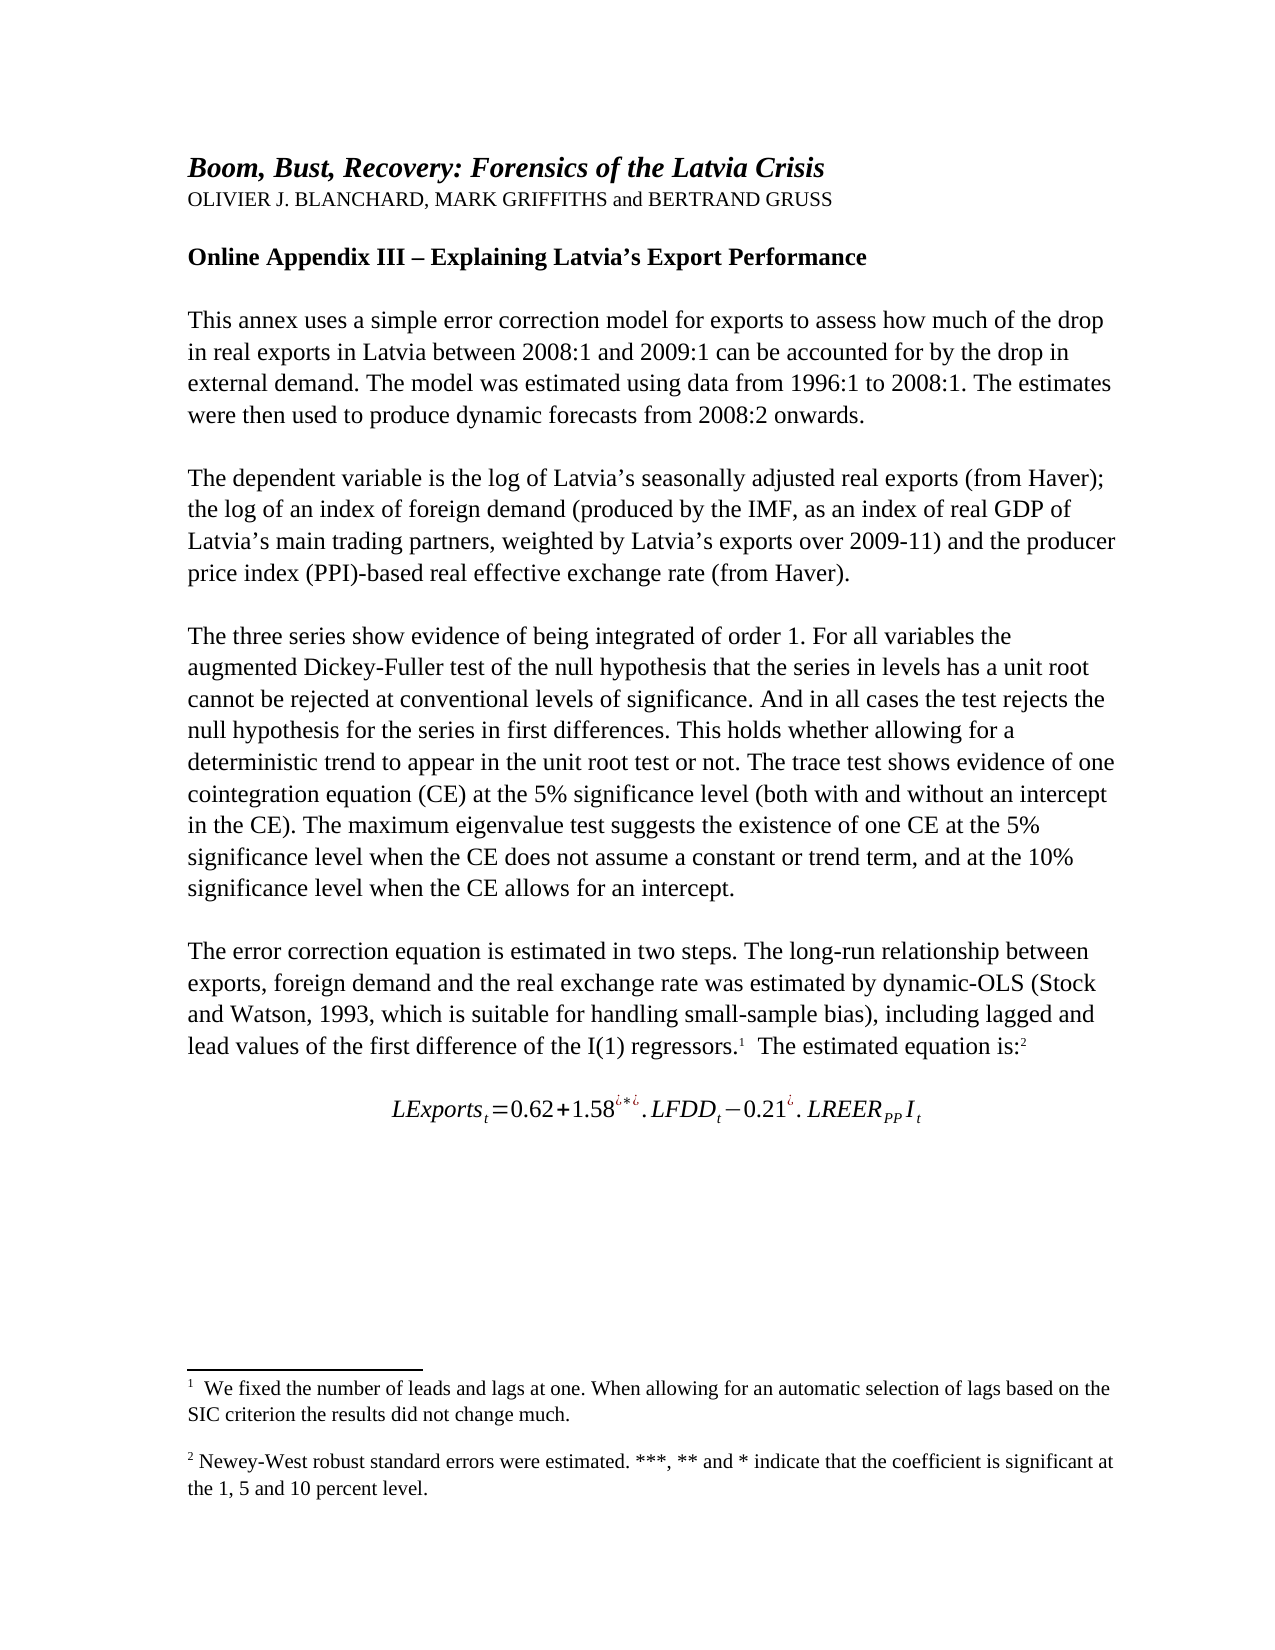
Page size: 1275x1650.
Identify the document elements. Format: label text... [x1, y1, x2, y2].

text Boom, Bust, Recovery: Forensics of the Latvia Crisis [187, 150, 1125, 183]
text The three series show evidence of being integrated of order 1. For all variables the augmented Dickey-Fuller test of the null hypothesis that the series in levels has a unit root cannot be rejected at conventional levels of significance. And in all cases the test rejects the null hypothesis for the series in first differences. This holds whether allowing for a deterministic trend to appear in the unit root test or not. The trace test shows evidence of one cointegration equation (CE) at the 5% significance level (both with and without an intercept in the CE). The maximum eigenvalue test suggests the existence of one CE at the 5% significance level when the CE does not assume a constant or trend term, and at the 10% significance level when the CE allows for an intercept. [187, 621, 1125, 902]
text The dependent variable is the log of Latvia’s seasonally adjusted real exports (from Haver); the log of an index of foreign demand (produced by the IMF, as an index of real GDP of Latvia’s main trading partners, weighted by Latvia’s exports over 2009-11) and the producer price index (PPI)-based real effective exchange rate (from Haver). [187, 463, 1125, 586]
text The error correction equation is estimated in two steps. The long-run relationship between exports, foreign demand and the real exchange rate was estimated by dynamic-OLS (Stock and Watson, 1993, which is suitable for handling small-sample bias), including lagged and lead values of the first difference of the I(1) regressors. The estimated equation is: [187, 936, 1125, 1060]
text OLIVIER J. BLANCHARD, MARK GRIFFITHS and BERTRAND GRUSS [187, 187, 1125, 211]
text Online Appendix III – Explaining Latvia’s Export Performance [187, 242, 1125, 271]
text This annex uses a simple error correction model for exports to assess how much of the drop in real exports in Latvia between 2008:1 and 2009:1 can be accounted for by the drop in external demand. The model was estimated using data from 1996:1 to 2008:1. The estimates were then used to produce dynamic forecasts from 2008:2 onwards. [187, 305, 1125, 429]
